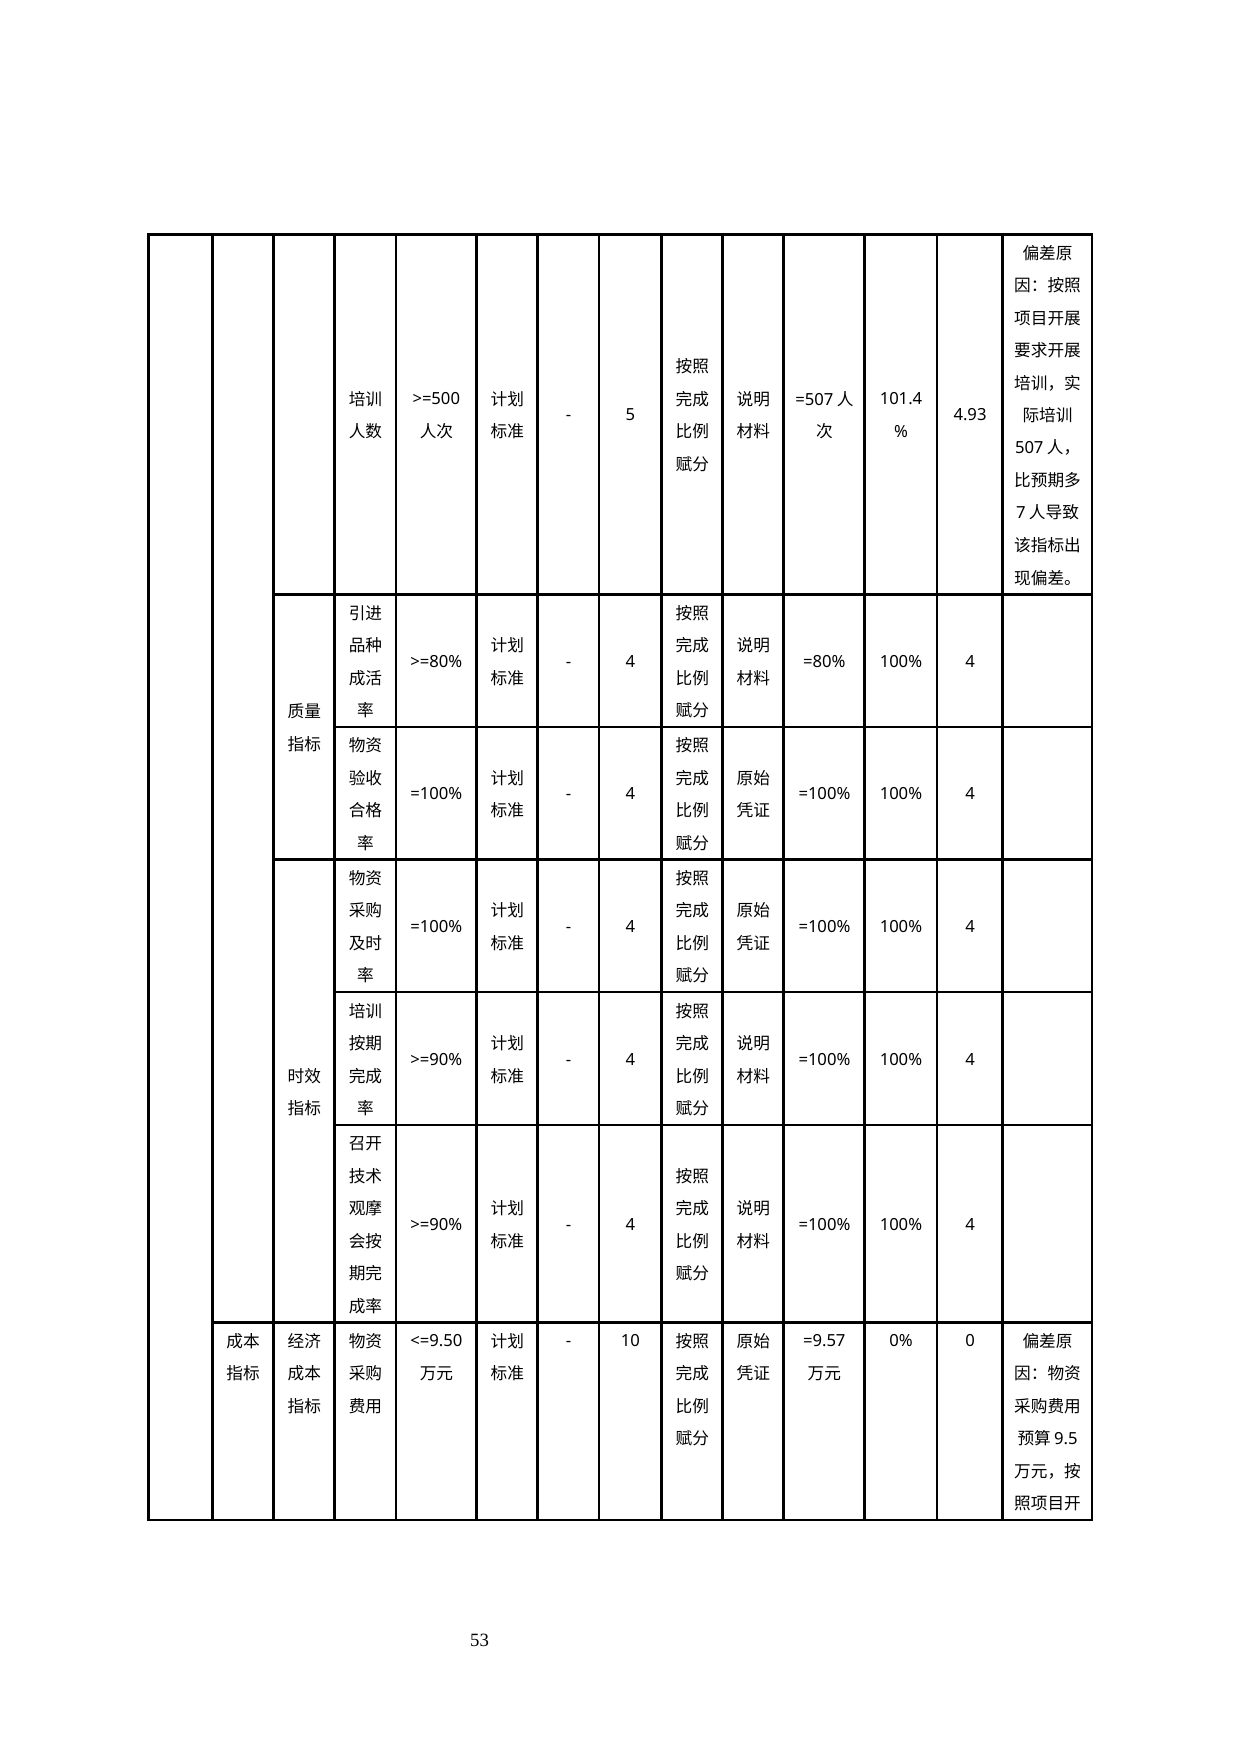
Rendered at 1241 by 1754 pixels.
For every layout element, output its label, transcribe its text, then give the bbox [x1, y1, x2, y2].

table_cell 计划标准 [478, 596, 536, 726]
table_cell =9.57万元 [785, 1324, 863, 1519]
table_cell - [539, 993, 598, 1123]
table_cell 说明材料 [724, 596, 782, 726]
table_cell 计划标准 [478, 236, 536, 593]
table_cell 说明材料 [724, 236, 782, 593]
table_cell 4 [600, 861, 660, 991]
table_cell 成本指标 [214, 1324, 272, 1519]
table_cell 100% [866, 993, 936, 1123]
table_cell 100% [866, 596, 936, 726]
table_cell 时效指标 [275, 861, 333, 1321]
table_cell <=9.50万元 [397, 1324, 475, 1519]
table_cell =100% [397, 728, 475, 858]
table_cell 按照完成比例赋分 [663, 993, 721, 1123]
table_cell 4 [938, 1126, 1001, 1321]
table_cell =80% [785, 596, 863, 726]
table_cell [1004, 596, 1091, 726]
table_cell 0 [938, 1324, 1001, 1519]
table_cell 100% [866, 1126, 936, 1321]
table_cell 偏差原因：按照项目开展要求开展培训，实际培训507人，比预期多7人导致该指标出现偏差。 [1004, 236, 1091, 593]
table_cell - [539, 1126, 598, 1321]
table_cell - [539, 728, 598, 858]
table_cell =100% [785, 993, 863, 1123]
table_cell =100% [785, 861, 863, 991]
table_cell 物资采购费用 [336, 1324, 395, 1519]
table_cell 4 [600, 728, 660, 858]
table_cell 按照完成比例赋分 [663, 596, 721, 726]
table_cell 计划标准 [478, 1126, 536, 1321]
table_cell >=90% [397, 1126, 475, 1321]
table_cell 按照完成比例赋分 [663, 861, 721, 991]
table_cell 说明材料 [724, 993, 782, 1123]
table_cell 4 [600, 993, 660, 1123]
table_cell 计划标准 [478, 861, 536, 991]
table_cell =507人次 [785, 236, 863, 593]
table_cell 按照完成比例赋分 [663, 236, 721, 593]
table_cell 质量指标 [275, 596, 333, 858]
table_cell =100% [785, 1126, 863, 1321]
table_cell 4 [600, 1126, 660, 1321]
table_cell - [539, 236, 598, 593]
table_cell =100% [397, 861, 475, 991]
table_cell 4 [600, 596, 660, 726]
table_cell 计划标准 [478, 993, 536, 1123]
table_cell - [539, 1324, 598, 1519]
table_cell 按照完成比例赋分 [663, 1324, 721, 1519]
table_cell >=90% [397, 993, 475, 1123]
table_cell 原始凭证 [724, 728, 782, 858]
table_cell 物资采购及时率 [336, 861, 395, 991]
table_cell 物资验收合格率 [336, 728, 395, 858]
table_cell [1004, 993, 1091, 1123]
table_cell 计划标准 [478, 1324, 536, 1519]
table_cell 4.93 [938, 236, 1001, 593]
table_cell 4 [938, 596, 1001, 726]
table_cell >=80% [397, 596, 475, 726]
table_cell 引进品种成活率 [336, 596, 395, 726]
table_cell =100% [785, 728, 863, 858]
table_cell 按照完成比例赋分 [663, 728, 721, 858]
table_cell 原始凭证 [724, 861, 782, 991]
table_cell 经济成本指标 [275, 1324, 333, 1519]
table_cell 4 [938, 728, 1001, 858]
table_cell 10 [600, 1324, 660, 1519]
table_cell 4 [938, 993, 1001, 1123]
table_cell 培训按期完成率 [336, 993, 395, 1123]
table_cell 培训人数 [336, 236, 395, 593]
table_cell [1004, 1126, 1091, 1321]
table_cell [1004, 861, 1091, 991]
table_cell 100% [866, 861, 936, 991]
table_cell 说明材料 [724, 1126, 782, 1321]
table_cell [1004, 1324, 1091, 1519]
table_cell 原始凭证 [724, 1324, 782, 1519]
table_cell 101.4% [866, 236, 936, 593]
table_cell 0% [866, 1324, 936, 1519]
table_cell - [539, 861, 598, 991]
table_cell 100% [866, 728, 936, 858]
table_cell [1004, 728, 1091, 858]
table_cell 按照完成比例赋分 [663, 1126, 721, 1321]
table_cell 5 [600, 236, 660, 593]
table_cell >=500人次 [397, 236, 475, 593]
table_cell - [539, 596, 598, 726]
table_cell 计划标准 [478, 728, 536, 858]
table_cell 召开技术观摩会按期完成率 [336, 1126, 395, 1321]
table_cell 4 [938, 861, 1001, 991]
